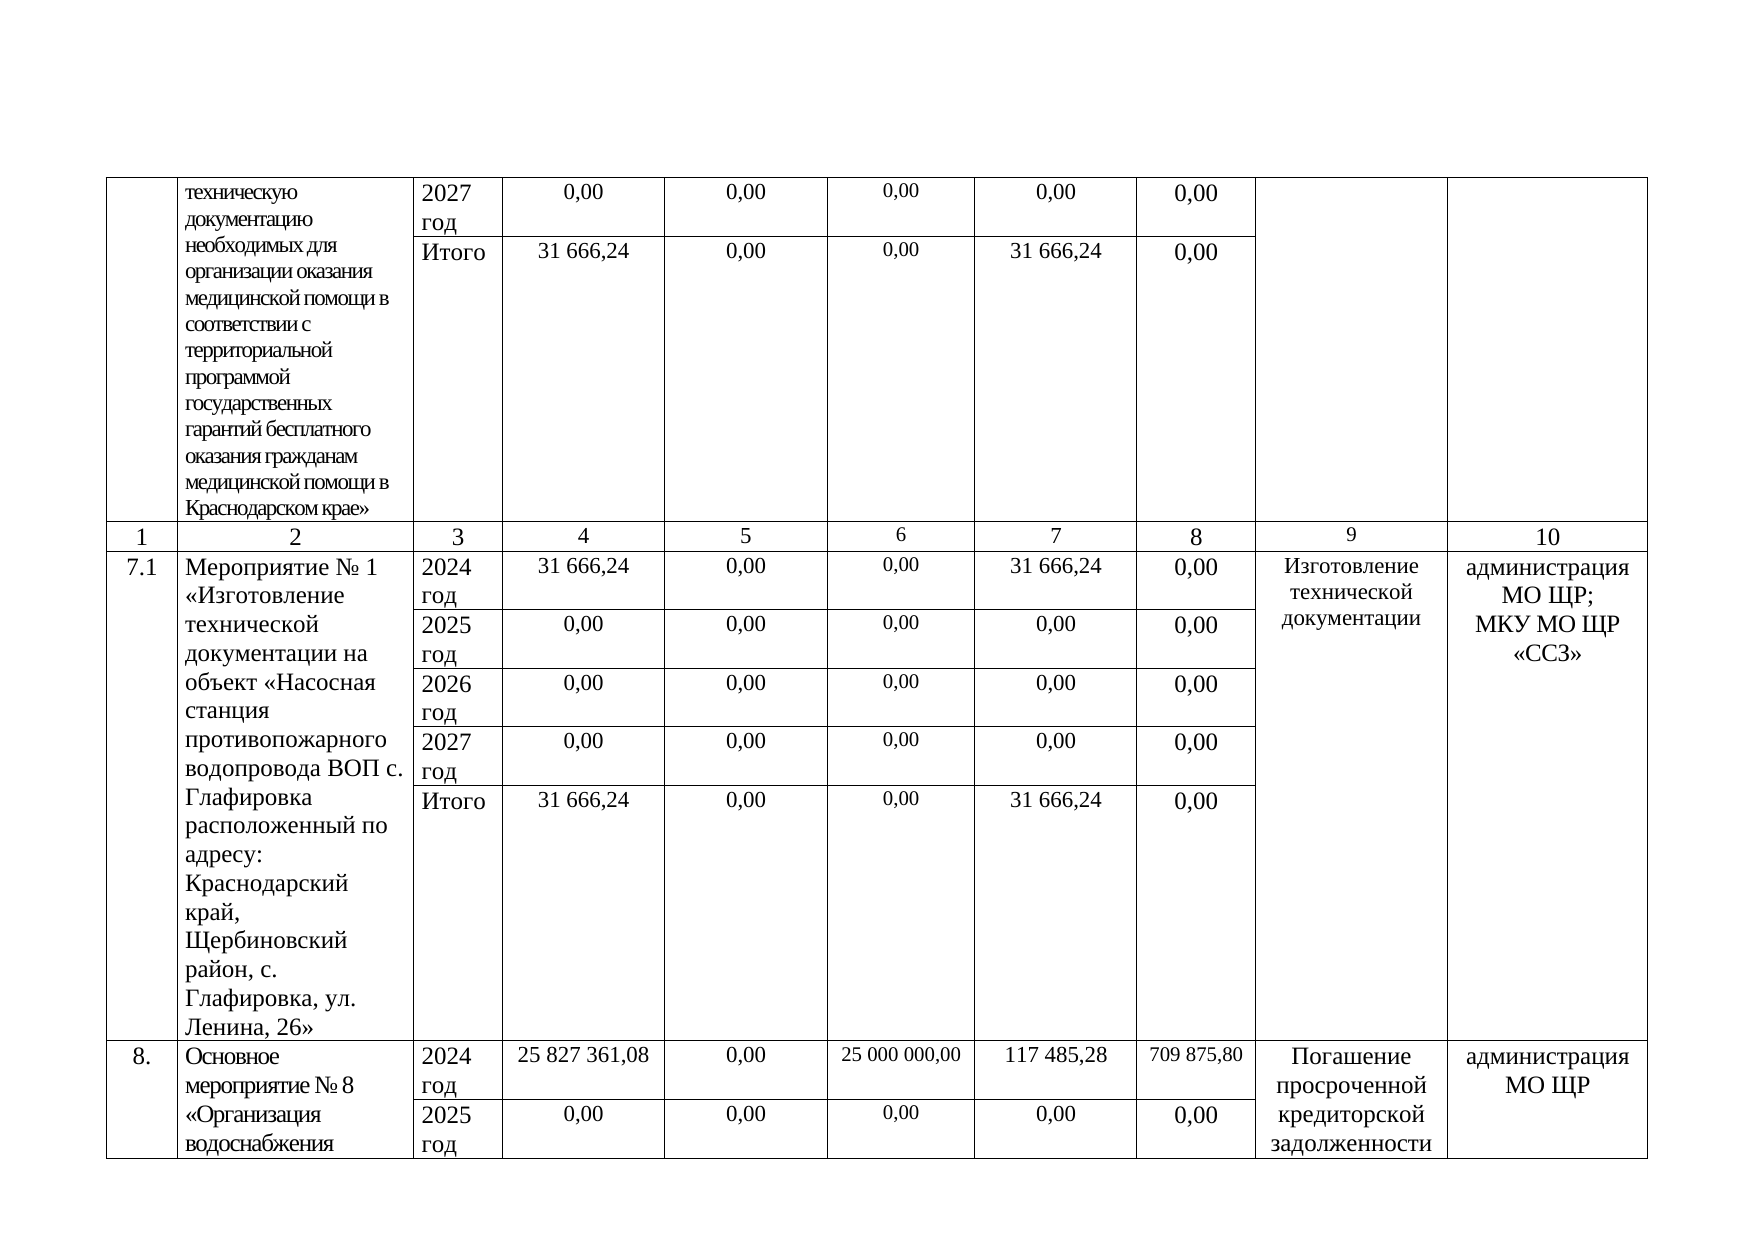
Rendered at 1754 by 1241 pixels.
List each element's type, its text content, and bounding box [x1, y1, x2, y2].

table_cell 0,00 [665, 669, 827, 726]
table_cell 0,00 [503, 178, 664, 236]
table_cell 31 666,24 [975, 552, 1136, 609]
table_cell 25 000 000,00 [828, 1041, 974, 1099]
table_cell 0,00 [1137, 727, 1255, 785]
table_cell 117 485,28 [975, 1041, 1136, 1099]
table_cell 2024 год [414, 1041, 502, 1099]
table_cell 0,00 [975, 669, 1136, 726]
table_cell 10 [1448, 522, 1647, 551]
table_cell Погашение просроченной кредиторской задолженности за потребленные энергоресурсы и коммунальные ресурсы в целях водоснабжения населения и водоотведения в объеме предоставленной субсидии [1256, 1041, 1447, 1157]
table_cell 0,00 [828, 786, 974, 1040]
table_cell 9 [1256, 522, 1447, 551]
table_cell 0,00 [975, 1100, 1136, 1157]
table_cell 2025 год [414, 610, 502, 668]
table_cell 2 [178, 522, 413, 551]
table_cell 0,00 [1137, 669, 1255, 726]
table_cell 709 875,80 [1137, 1041, 1255, 1099]
table_cell 31 666,24 [503, 786, 664, 1040]
table_cell 0,00 [665, 1100, 827, 1157]
table_cell администрация МО ЩР [1448, 1041, 1647, 1157]
table_cell 2027 год [414, 178, 502, 236]
table_cell 0,00 [503, 669, 664, 726]
table_cell 0,00 [1137, 1100, 1255, 1157]
table_cell 3 [414, 522, 502, 551]
table_cell 0,00 [665, 786, 827, 1040]
table_cell 0,00 [665, 727, 827, 785]
table_cell 31 666,24 [975, 237, 1136, 521]
table_cell 31 666,24 [503, 552, 664, 609]
table_cell Основное мероприятие № 8 «Организация водоснабжения населения и водоотведения путем финансового обеспечения в установленном законодательном порядке затрат гарантирующей организации по погашению просроченной кредиторской задолженности за потребленные энергоресурсы и коммунальные ресурсы в целях водоснабжения населения и водоотведения» [178, 1041, 413, 1157]
table_cell 7.1 [107, 552, 177, 1040]
table_cell 2025 год [414, 1100, 502, 1157]
table_cell 0,00 [828, 237, 974, 521]
table_cell 0,00 [665, 237, 827, 521]
table_cell 2024 год [414, 552, 502, 609]
table_cell 0,00 [975, 178, 1136, 236]
table_cell 0,00 [828, 1100, 974, 1157]
table_cell 0,00 [503, 1100, 664, 1157]
table_cell 0,00 [975, 610, 1136, 668]
table_cell 0,00 [828, 178, 974, 236]
table_cell 0,00 [665, 610, 827, 668]
table_cell 0,00 [828, 610, 974, 668]
table_cell 31 666,24 [503, 237, 664, 521]
table_cell 0,00 [1137, 178, 1255, 236]
table_cell 0,00 [1137, 610, 1255, 668]
table_cell Итого [414, 786, 502, 1040]
table_cell 0,00 [975, 727, 1136, 785]
table_cell 0,00 [1137, 786, 1255, 1040]
table_cell 1 [107, 522, 177, 551]
table_cell 6 [828, 522, 974, 551]
table_cell 7 [975, 522, 1136, 551]
table_cell 0,00 [665, 1041, 827, 1099]
table_cell 0,00 [665, 178, 827, 236]
table_cell 0,00 [1137, 237, 1255, 521]
table_cell 31 666,24 [975, 786, 1136, 1040]
table_cell 0,00 [828, 727, 974, 785]
table_cell Изготовление технической документации [1256, 552, 1447, 1040]
table_cell администрация МО ЩР; МКУ МО ЩР «ССЗ» [1448, 552, 1647, 1040]
table_cell 4 [503, 522, 664, 551]
table_cell 0,00 [503, 727, 664, 785]
table_cell 0,00 [665, 552, 827, 609]
table_cell 0,00 [828, 552, 974, 609]
table_cell 0,00 [828, 669, 974, 726]
table_cell 8 [1137, 522, 1255, 551]
table_cell 25 827 361,08 [503, 1041, 664, 1099]
table_cell 2027 год [414, 727, 502, 785]
table_cell 0,00 [503, 610, 664, 668]
table_cell Итого [414, 237, 502, 521]
table_cell Мероприятие № 1 «Изготовление технической документации на объект «Насосная станция противопожарного водопровода ВОП с. Глафировка расположенный по адресу: Краснодарский край, Щербиновский район, с. Глафировка, ул. Ленина, 26» [178, 552, 413, 1040]
table_cell 5 [665, 522, 827, 551]
table_cell 0,00 [1137, 552, 1255, 609]
table_cell 2026 год [414, 669, 502, 726]
table_cell 8. [107, 1041, 177, 1157]
